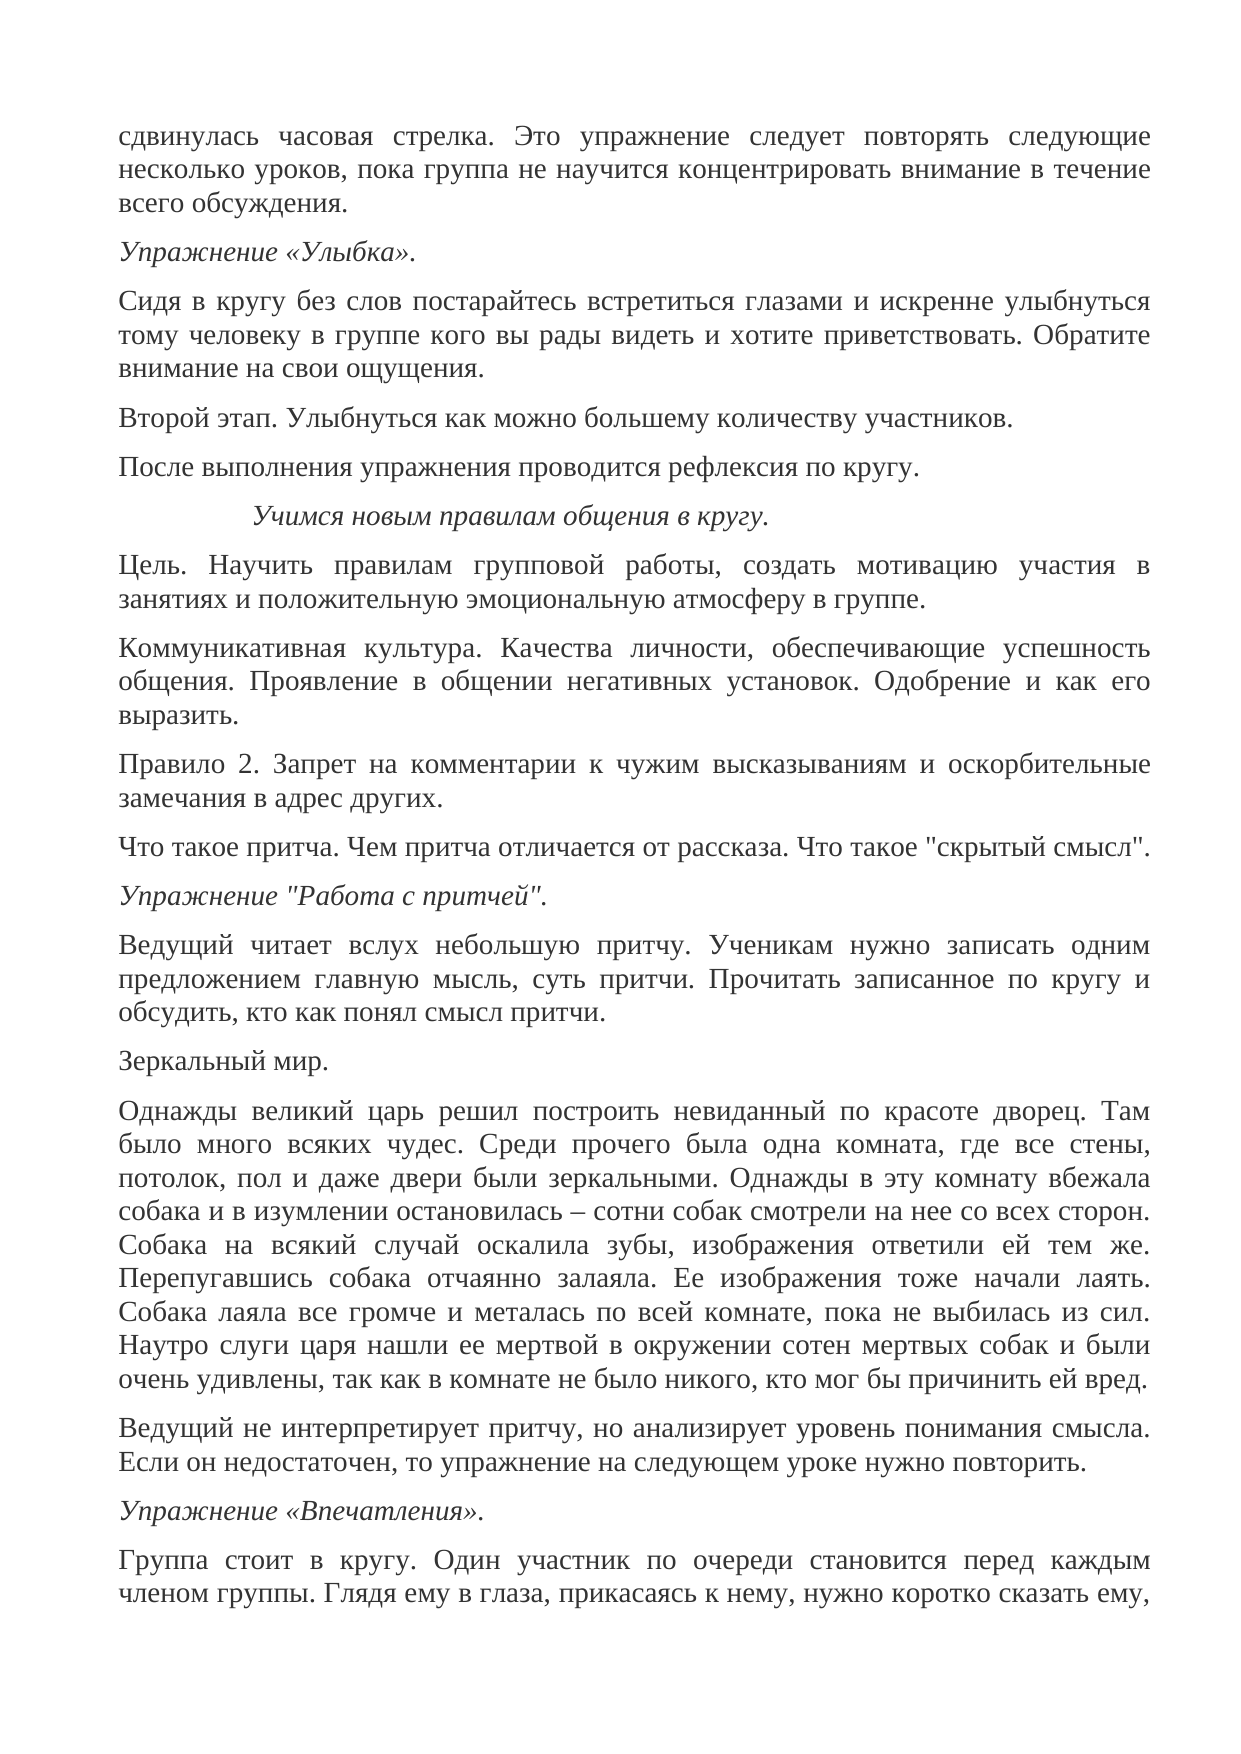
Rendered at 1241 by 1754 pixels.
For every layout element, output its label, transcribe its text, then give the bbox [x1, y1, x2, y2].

text Учимся новым правилам общения в кругу. [118, 498, 1152, 532]
text Ведущий читает вслух небольшую притчу. Ученикам нужно записать одним предложением главную мысль, суть притчи. Прочитать записанное по кругу и обсудить, кто как понял смысл притчи. [118, 927, 1152, 1028]
text Упражнение "Работа с притчей". [118, 878, 1152, 912]
text Однажды великий царь решил построить невиданный по красоте дворец. Там было много всяких чудес. Среди прочего была одна комната, где все стены, потолок, пол и даже двери были зеркальными. Однажды в эту комнату вбежала собака и в изумлении остановилась – сотни собак смотрели на нее со всех сторон. Собака на всякий случай оскалила зубы, изображения ответили ей тем же. Перепугавшись собака отчаянно залаяла. Ее изображения тоже начали лаять. Собака лаяла все громче и металась по всей комнате, пока не выбилась из сил. Наутро слуги царя нашли ее мертвой в окружении сотен мертвых собак и были очень удивлены, так как в комнате не было никого, кто мог бы причинить ей вред. [118, 1093, 1152, 1394]
text Зеркальный мир. [118, 1043, 1152, 1077]
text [118, 118, 1152, 219]
text Коммуникативная культура. Качества личности, обеспечивающие успешность общения. Проявление в общении негативных установок. Одобрение и как его выразить. [118, 630, 1152, 731]
text Что такое притча. Чем притча отличается от рассказа. Что такое "скрытый смысл". [118, 829, 1152, 862]
text Сидя в кругу без слов постарайтесь встретиться глазами и искренне улыбнуться тому человеку в группе кого вы рады видеть и хотите приветствовать. Обратите внимание на свои ощущения. [118, 283, 1152, 384]
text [118, 1542, 1152, 1609]
text Правило 2. Запрет на комментарии к чужим высказываниям и оскорбительные замечания в адрес других. [118, 746, 1152, 813]
text Упражнение «Улыбка». [118, 234, 1152, 268]
text Цель. Научить правилам групповой работы, создать мотивацию участия в занятиях и положительную эмоциональную атмосферу в группе. [118, 547, 1152, 614]
text Упражнение «Впечатления». [118, 1493, 1152, 1526]
text После выполнения упражнения проводится рефлексия по кругу. [118, 449, 1152, 482]
text Ведущий не интерпретирует притчу, но анализирует уровень понимания смысла. Если он недостаточен, то упражнение на следующем уроке нужно повторить. [118, 1410, 1152, 1477]
text Второй этап. Улыбнуться как можно большему количеству участников. [118, 400, 1152, 433]
